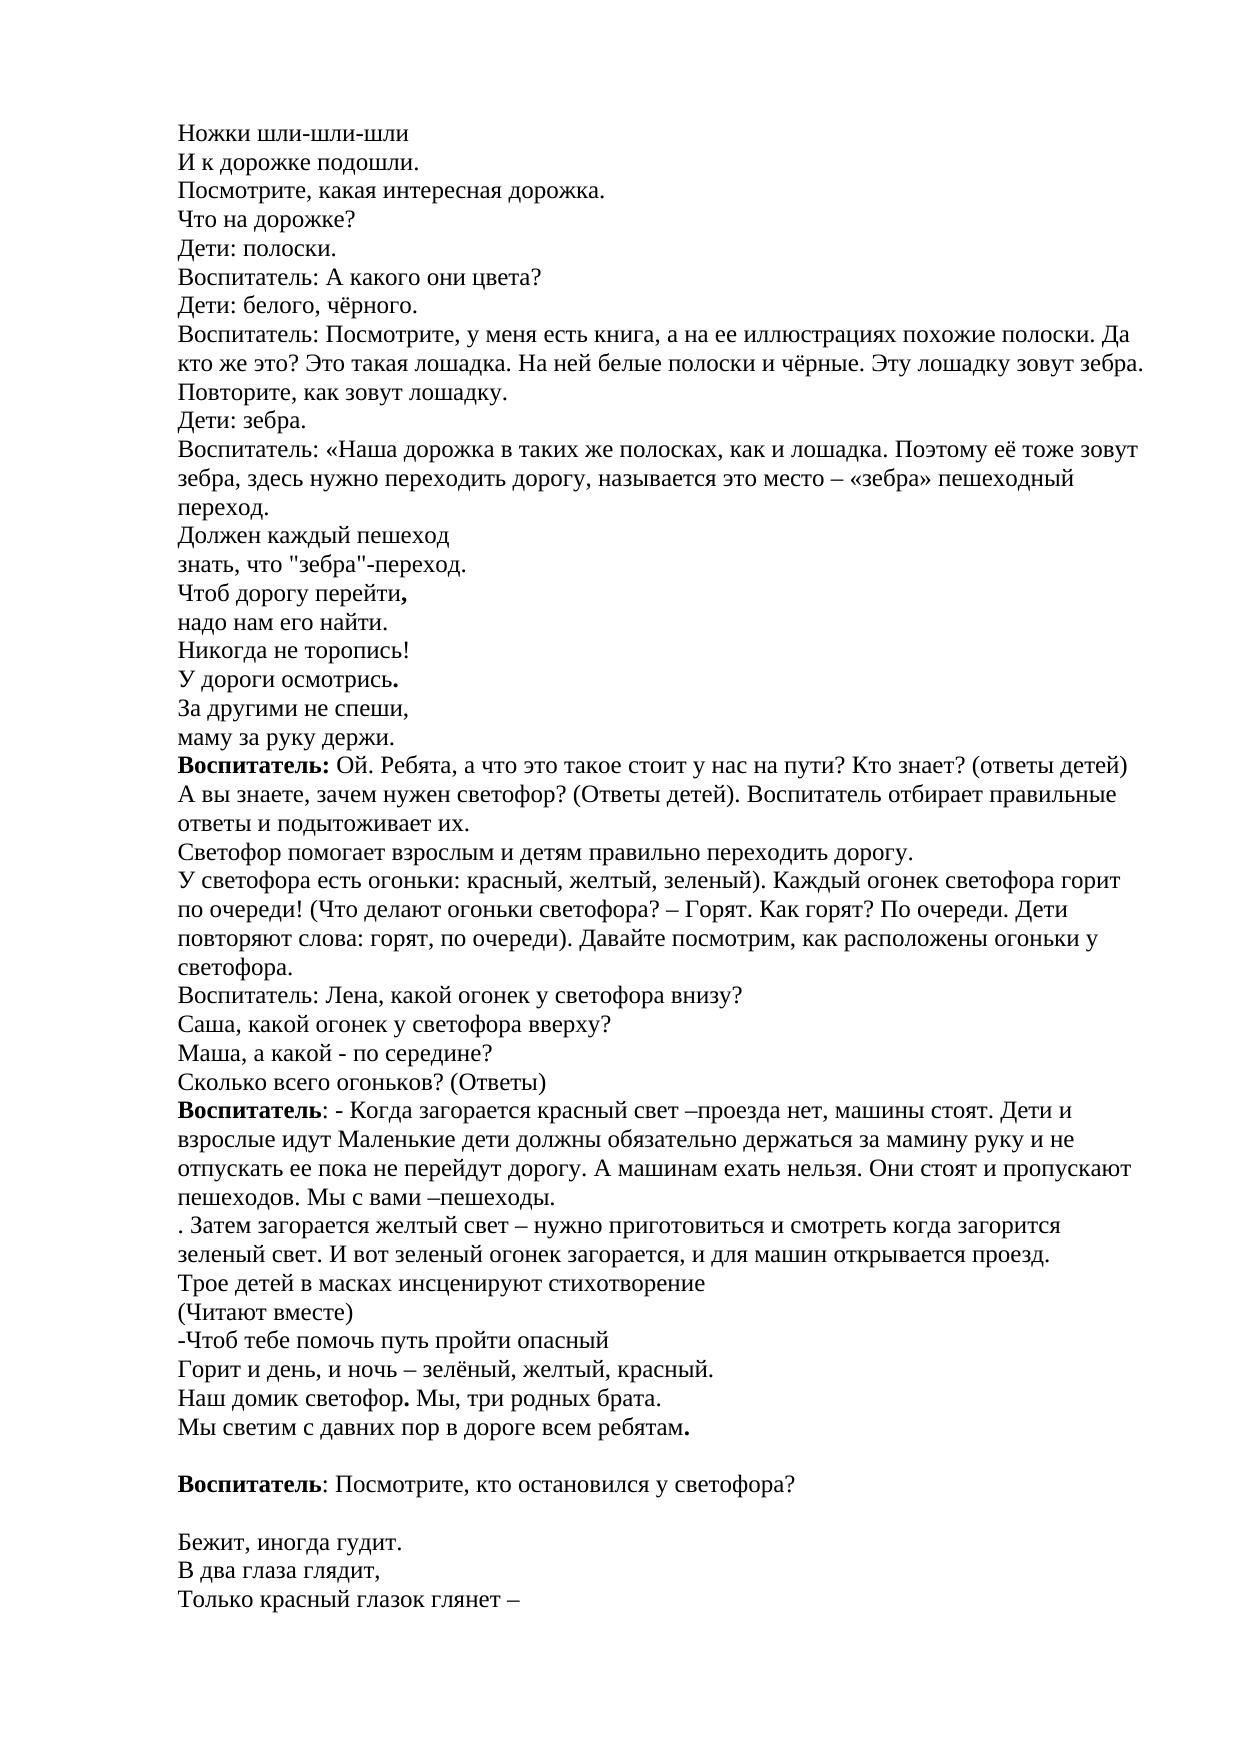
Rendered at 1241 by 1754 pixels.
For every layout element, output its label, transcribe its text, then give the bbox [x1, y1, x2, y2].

text Горит и день, и ночь – зелёный, желтый, красный. [177, 1354, 1152, 1383]
text Чтоб дорогу перейти, [177, 578, 1152, 607]
text И к дорожке подошли. [177, 147, 1152, 176]
text Воспитатель: - Когда загорается красный свет –проезда нет, машины стоят. Дети и взрослые идут Маленькие дети должны обязательно держаться за мамину руку и не отпускать ее пока не перейдут дорогу. А машинам ехать нельзя. Они стоят и пропускают пешеходов. Мы с вами –пешеходы. [177, 1096, 1152, 1211]
text У дороги осмотрись. [177, 664, 1152, 693]
text Сколько всего огоньков? (Ответы) [177, 1067, 1152, 1096]
text Посмотрите, какая интересная дорожка. Что на дорожке? Дети: полоски. Воспитатель: А какого они цвета? Дети: белого, чёрного. Воспитатель: Посмотрите, у меня есть книга, а на ее иллюстрациях похожие полоски. Да кто же это? Это такая лошадка. На ней белые полоски и чёрные. Эту лошадку зовут зебра. Повторите, как зовут лошадку. Дети: зебра. Воспитатель: «Наша дорожка в таких же полосках, как и лошадка. Поэтому её тоже зовут зебра, здесь нужно переходить дорогу, называется это место – «зебра» пешеходный переход. [177, 176, 1152, 521]
text За другими не спеши, [177, 693, 1152, 722]
text (Читают вместе) [177, 1297, 1152, 1326]
text -Чтоб тебе помочь путь пройти опасный [177, 1326, 1152, 1354]
text надо нам его найти. [177, 607, 1152, 636]
text Трое детей в масках инсценируют стихотворение [177, 1268, 1152, 1297]
text Ножки шли-шли-шли [177, 118, 1152, 147]
text знать, что "зебра"-переход. [177, 549, 1152, 578]
text Воспитатель: Ой. Ребята, а что это такое стоит у нас на пути? Кто знает? (ответы детей) А вы знаете, зачем нужен светофор? (Ответы детей). Воспитатель отбирает правильные ответы и подытоживает их. [177, 751, 1152, 837]
text . Затем загорается желтый свет – нужно приготовиться и смотреть когда загорится зеленый свет. И вот зеленый огонек загорается, и для машин открывается проезд. [177, 1211, 1152, 1268]
text Никогда не торопись! [177, 636, 1152, 664]
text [177, 1527, 1152, 1613]
text Наш домик светофор. Мы, три родных брата. [177, 1383, 1152, 1412]
text Воспитатель: Лена, какой огонек у светофора внизу? Саша, какой огонек у светофора вверху? Маша, а какой - по середине? [177, 981, 1152, 1067]
text Воспитатель: Посмотрите, кто остановился у светофора? [177, 1469, 1152, 1498]
text маму за руку держи. [177, 722, 1152, 751]
text Мы светим с давних пор в дороге всем ребятам. [177, 1412, 1152, 1441]
text Светофор помогает взрослым и детям правильно переходить дорогу. [177, 837, 1152, 866]
text Должен каждый пешеход [177, 521, 1152, 549]
text У светофора есть огоньки: красный, желтый, зеленый). Каждый огонек светофора горит по очереди! (Что делают огоньки светофора? – Горят. Как горят? По очереди. Дети повторяют слова: горят, по очереди). Давайте посмотрим, как расположены огоньки у светофора. [177, 866, 1152, 981]
